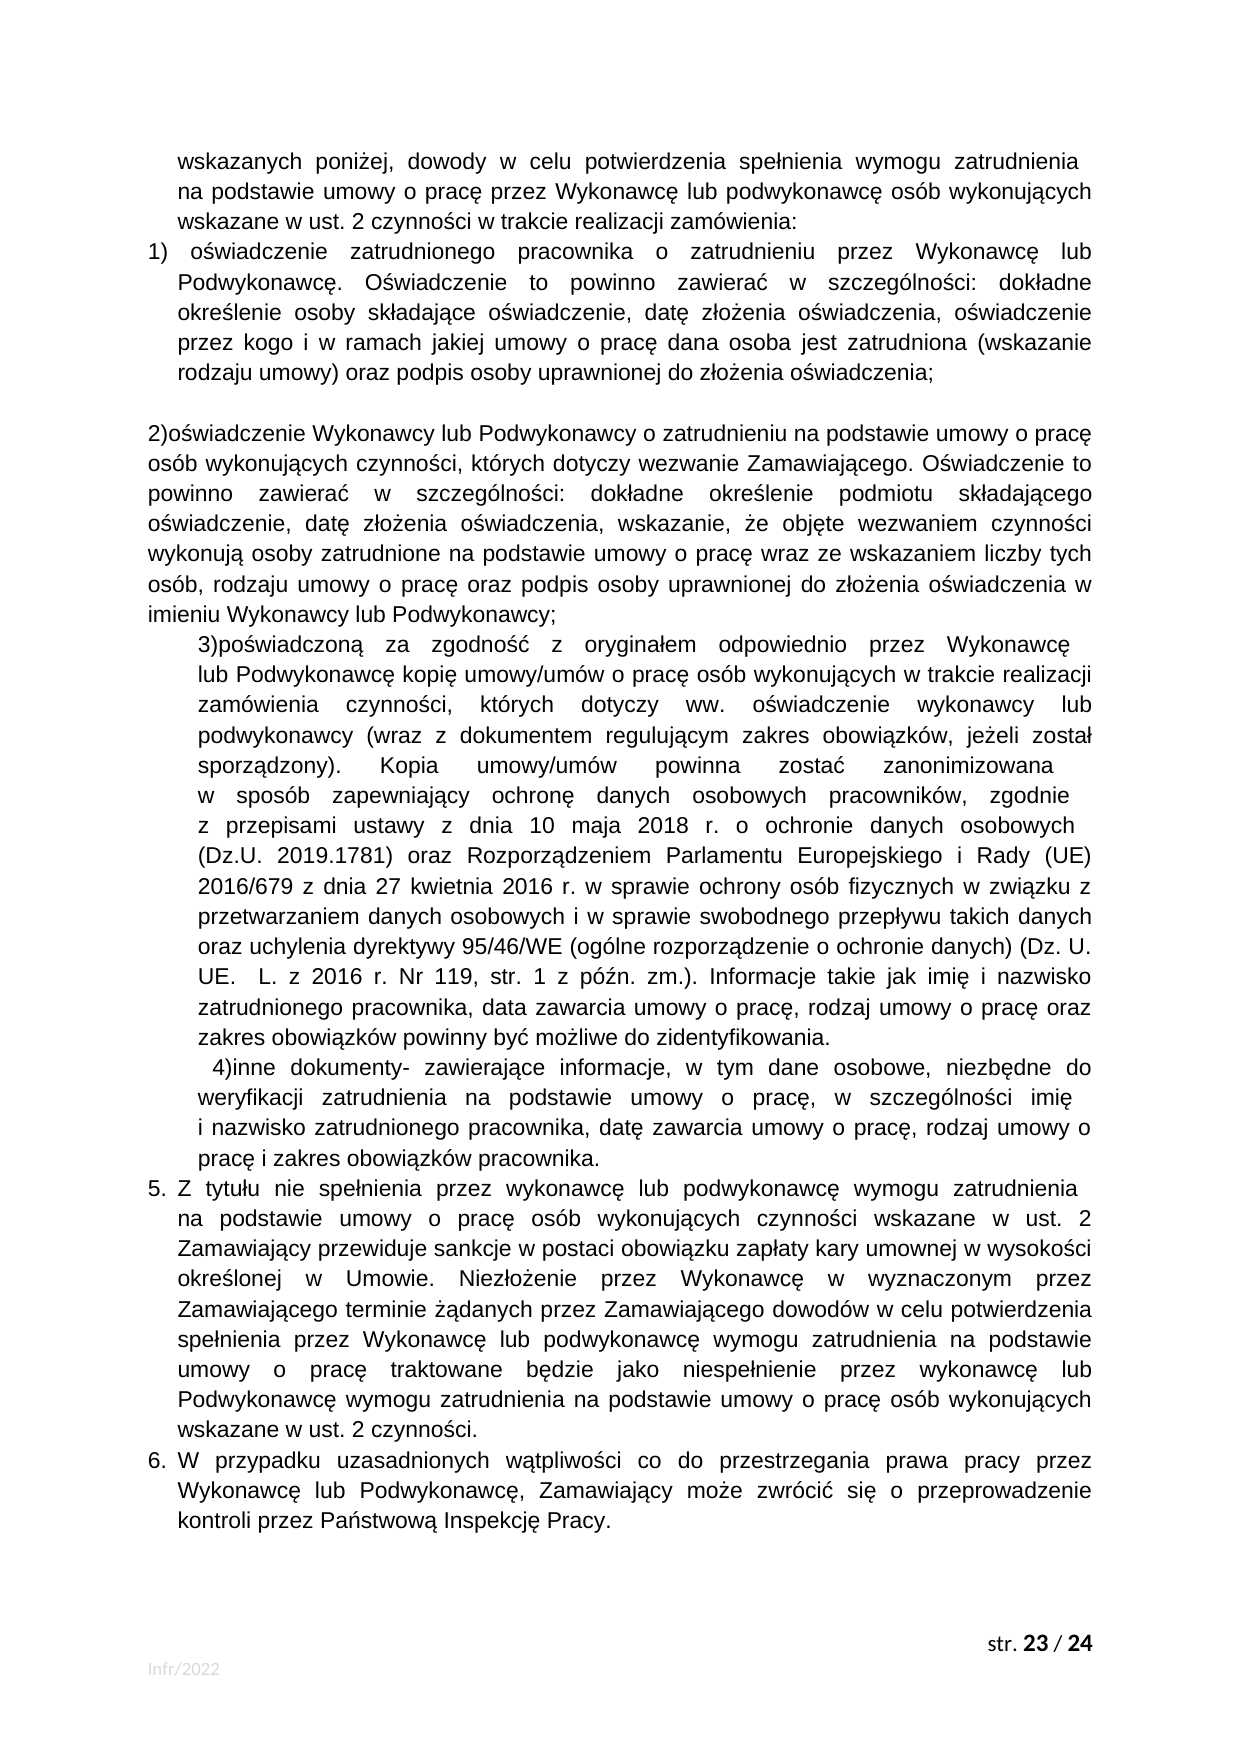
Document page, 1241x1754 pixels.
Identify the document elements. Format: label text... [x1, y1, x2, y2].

text 1) oświadczenie zatrudnionego pracownika o zatrudnieniu przez Wykonawcę lub Podwykonawcę. Oświadczenie to powinno zawierać w szczególności: dokładne określenie osoby składające oświadczenie, datę złożenia oświadczenia, oświadczenie przez kogo i w ramach jakiej umowy o pracę dana osoba jest zatrudniona (wskazanie rodzaju umowy) oraz podpis osoby uprawnionej do złożenia oświadczenia; [148, 238, 1092, 386]
text 4)inne dokumenty- zawierające informacje, w tym dane osobowe, niezbędne do weryfikacji zatrudnienia na podstawie umowy o pracę, w szczególności imię i nazwisko zatrudnionego pracownika, datę zawarcia umowy o pracę, rodzaj umowy o pracę i zakres obowiązków pracownika. [198, 1054, 1092, 1171]
text 3)poświadczoną za zgodność z oryginałem odpowiednio przez Wykonawcę lub Podwykonawcę kopię umowy/umów o pracę osób wykonujących w trakcie realizacji zamówienia czynności, których dotyczy ww. oświadczenie wykonawcy lub podwykonawcy (wraz z dokumentem regulującym zakres obowiązków, jeżeli został sporządzony). Kopia umowy/umów powinna zostać zanonimizowana w sposób zapewniający ochronę danych osobowych pracowników, zgodnie z przepisami ustawy z dnia 10 maja 2018 r. o ochronie danych osobowych (Dz.U. 2019.1781) oraz Rozporządzeniem Parlamentu Europejskiego i Rady (UE) 2016/679 z dnia 27 kwietnia 2016 r. w sprawie ochrony osób fizycznych w związku z przetwarzaniem danych osobowych i w sprawie swobodnego przepływu takich danych oraz uchylenia dyrektywy 95/46/WE (ogólne rozporządzenie o ochronie danych) (Dz. U. UE. L. z 2016 r. Nr 119, str. 1 z późn. zm.). Informacje takie jak imię i nazwisko zatrudnionego pracownika, data zawarcia umowy o pracę, rodzaj umowy o pracę oraz zakres obowiązków powinny być możliwe do zidentyfikowania. [198, 631, 1092, 1050]
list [148, 148, 1092, 234]
text 2)oświadczenie Wykonawcy lub Podwykonawcy o zatrudnieniu na podstawie umowy o pracę osób wykonujących czynności, których dotyczy wezwanie Zamawiającego. Oświadczenie to powinno zawierać w szczególności: dokładne określenie podmiotu składającego oświadczenie, datę złożenia oświadczenia, wskazanie, że objęte wezwaniem czynności wykonują osoby zatrudnione na podstawie umowy o pracę wraz ze wskazaniem liczby tych osób, rodzaju umowy o pracę oraz podpis osoby uprawnionej do złożenia oświadczenia w imieniu Wykonawcy lub Podwykonawcy; [148, 419, 1092, 627]
list W przypadku uzasadnionych wątpliwości co do przestrzegania prawa pracy przez Wykonawcę lub Podwykonawcę, Zamawiający może zwrócić się o przeprowadzenie kontroli przez Państwową Inspekcję Pracy. [148, 1447, 1092, 1533]
list Z tytułu nie spełnienia przez wykonawcę lub podwykonawcę wymogu zatrudnienia na podstawie umowy o pracę osób wykonujących czynności wskazane w ust. 2 Zamawiający przewiduje sankcje w postaci obowiązku zapłaty kary umownej w wysokości określonej w Umowie. Niezłożenie przez Wykonawcę w wyznaczonym przez Zamawiającego terminie żądanych przez Zamawiającego dowodów w celu potwierdzenia spełnienia przez Wykonawcę lub podwykonawcę wymogu zatrudnienia na podstawie umowy o pracę traktowane będzie jako niespełnienie przez wykonawcę lub Podwykonawcę wymogu zatrudnienia na podstawie umowy o pracę osób wykonujących wskazane w ust. 2 czynności. [148, 1175, 1092, 1443]
